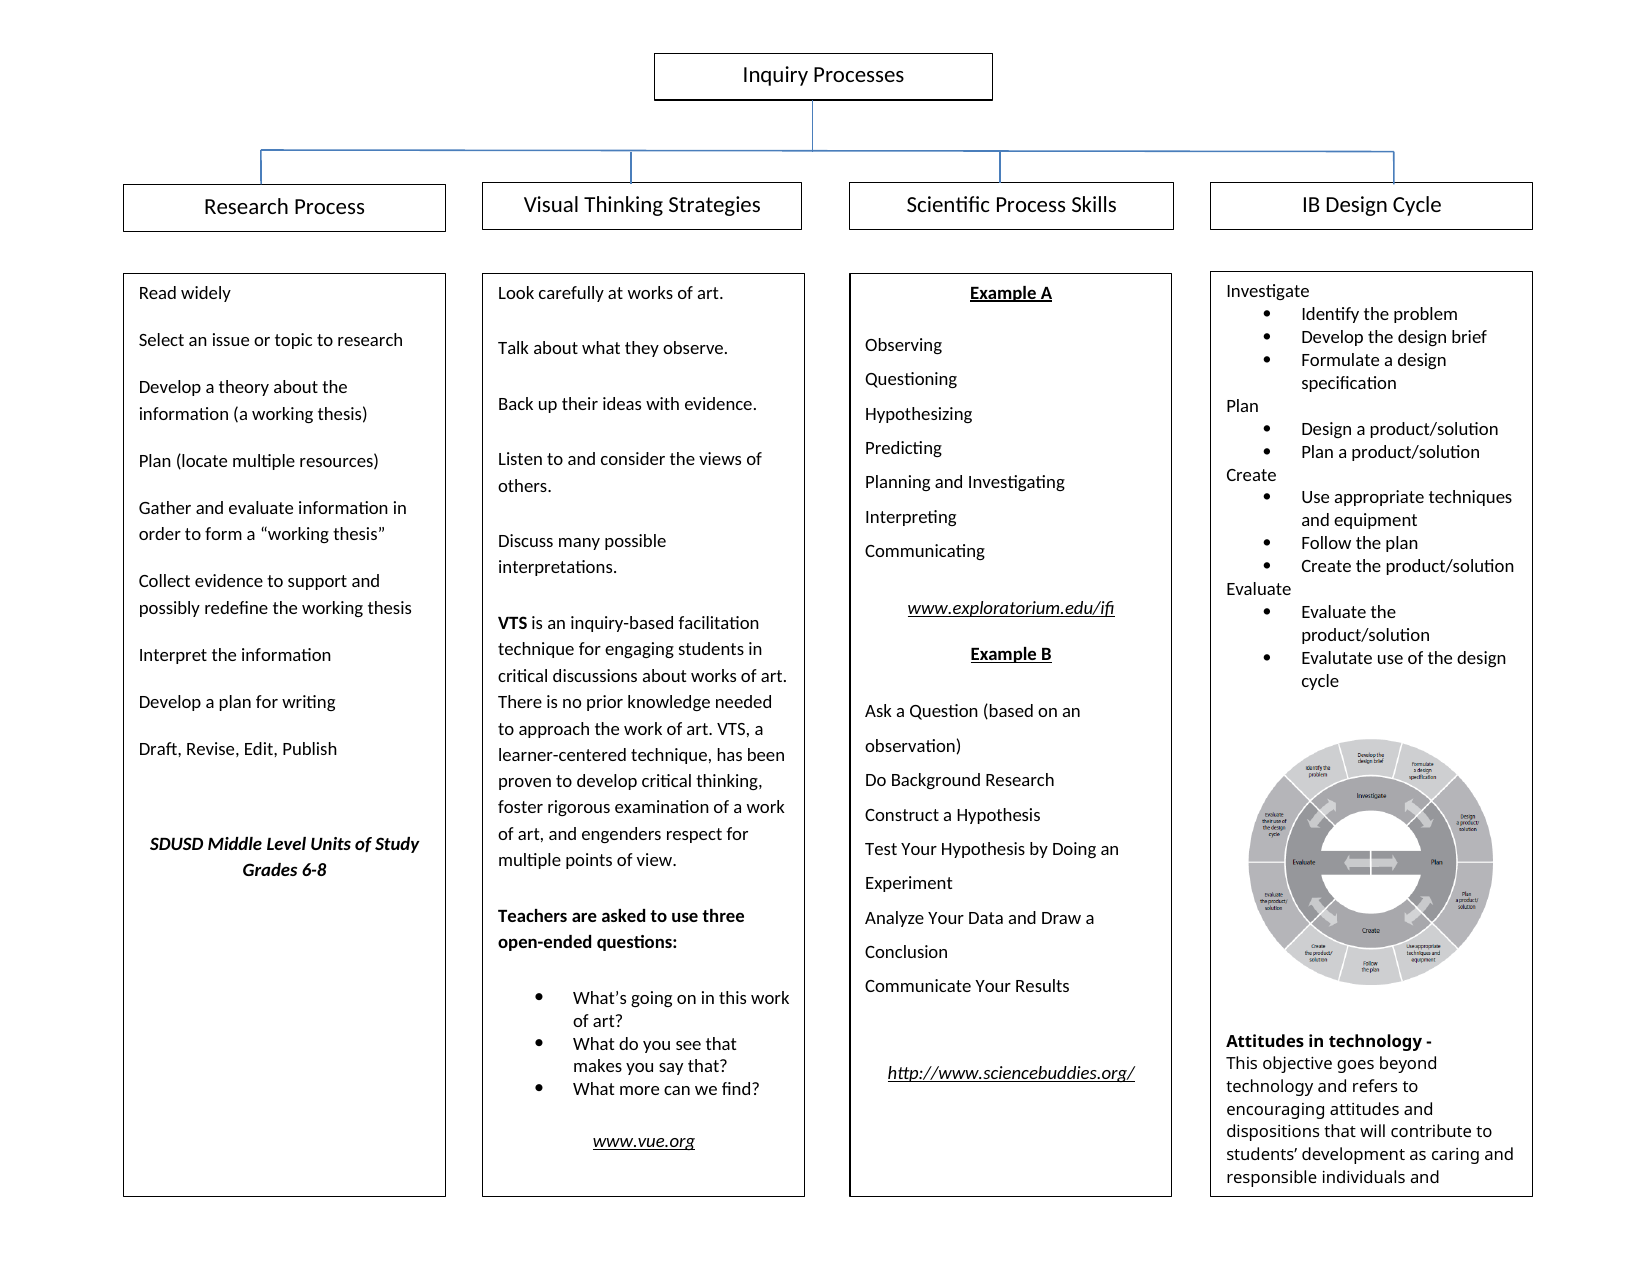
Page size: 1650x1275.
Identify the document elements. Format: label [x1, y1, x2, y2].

picture [1228, 720, 1515, 1005]
